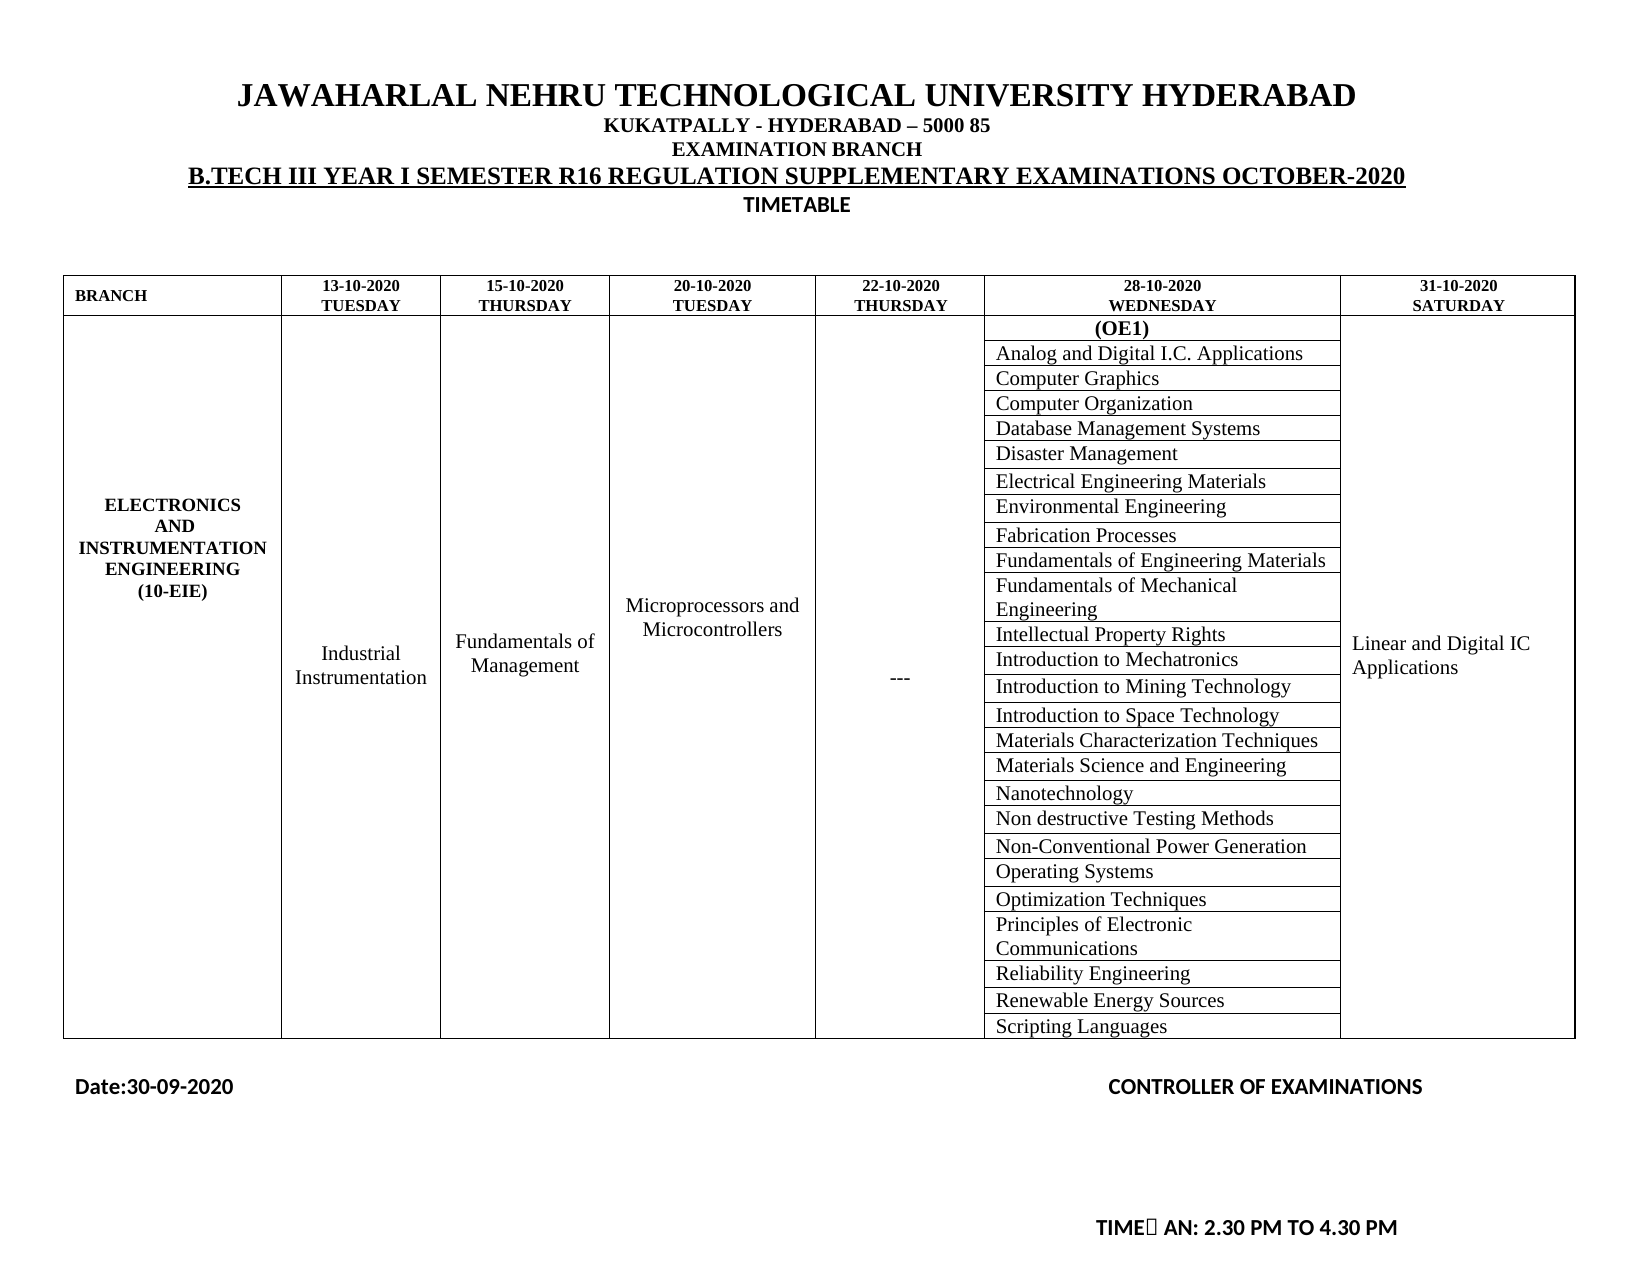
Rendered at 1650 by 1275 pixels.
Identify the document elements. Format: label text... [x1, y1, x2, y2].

table_cell Electrical Engineering Materials [985, 469, 1340, 493]
table_cell Principles of Electronic Communications [985, 912, 1340, 960]
table_cell Introduction to Mining Technology [985, 675, 1340, 702]
table_cell Materials Science and Engineering [985, 753, 1340, 780]
table_cell Introduction to Mechatronics [985, 647, 1340, 673]
table_cell Fundamentals of Mechanical Engineering [985, 573, 1340, 621]
table_header 28-10-2020 WEDNESDAY [985, 276, 1340, 314]
table_cell Computer Organization [985, 391, 1340, 415]
table_cell Fundamentals of Management [441, 316, 609, 1038]
table_header 13-10-2020 TUESDAY [282, 276, 440, 314]
text TIME AN: 2.30 PM TO 4.30 PM [900, 1211, 1519, 1242]
table_cell Intellectual Property Rights [985, 622, 1340, 646]
table_cell Nanotechnology [985, 781, 1340, 805]
table_cell --- [816, 316, 984, 1038]
table_cell Introduction to Space Technology [985, 703, 1340, 727]
table_cell Linear and Digital IC Applications [1341, 316, 1574, 1038]
table_cell Scripting Languages [985, 1014, 1340, 1038]
table_cell Microprocessors and Microcontrollers [610, 316, 815, 1038]
table_cell Non-Conventional Power Generation [985, 834, 1340, 858]
table_cell Analog and Digital I.C. Applications [985, 341, 1340, 365]
table_cell (OE1) [985, 316, 1340, 339]
table_cell Disaster Management [985, 441, 1340, 468]
text Date:30-09-2020 CONTROLLER OF EXAMINATIONS [75, 1072, 1519, 1100]
table_cell Materials Characterization Techniques [985, 728, 1340, 752]
table_cell Reliability Engineering [985, 961, 1340, 987]
table_cell Database Management Systems [985, 416, 1340, 440]
table_cell Renewable Energy Sources [985, 988, 1340, 1013]
table_cell ELECTRONICS AND INSTRUMENTATION ENGINEERING (10-EIE) [64, 316, 281, 1038]
table_header BRANCH [64, 276, 281, 314]
table_header 22-10-2020 THURSDAY [816, 276, 984, 314]
table_header 20-10-2020 TUESDAY [610, 276, 815, 314]
table_cell Industrial Instrumentation [282, 316, 440, 1038]
table_header 15-10-2020 THURSDAY [441, 276, 609, 314]
table_cell Operating Systems [985, 859, 1340, 886]
table_cell Computer Graphics [985, 366, 1340, 390]
table_cell Environmental Engineering [985, 495, 1340, 522]
table_cell Optimization Techniques [985, 887, 1340, 911]
table_header 31-10-2020 SATURDAY [1341, 276, 1574, 314]
table_cell Non destructive Testing Methods [985, 806, 1340, 833]
table_cell Fundamentals of Engineering Materials [985, 548, 1340, 572]
table_cell Fabrication Processes [985, 523, 1340, 547]
